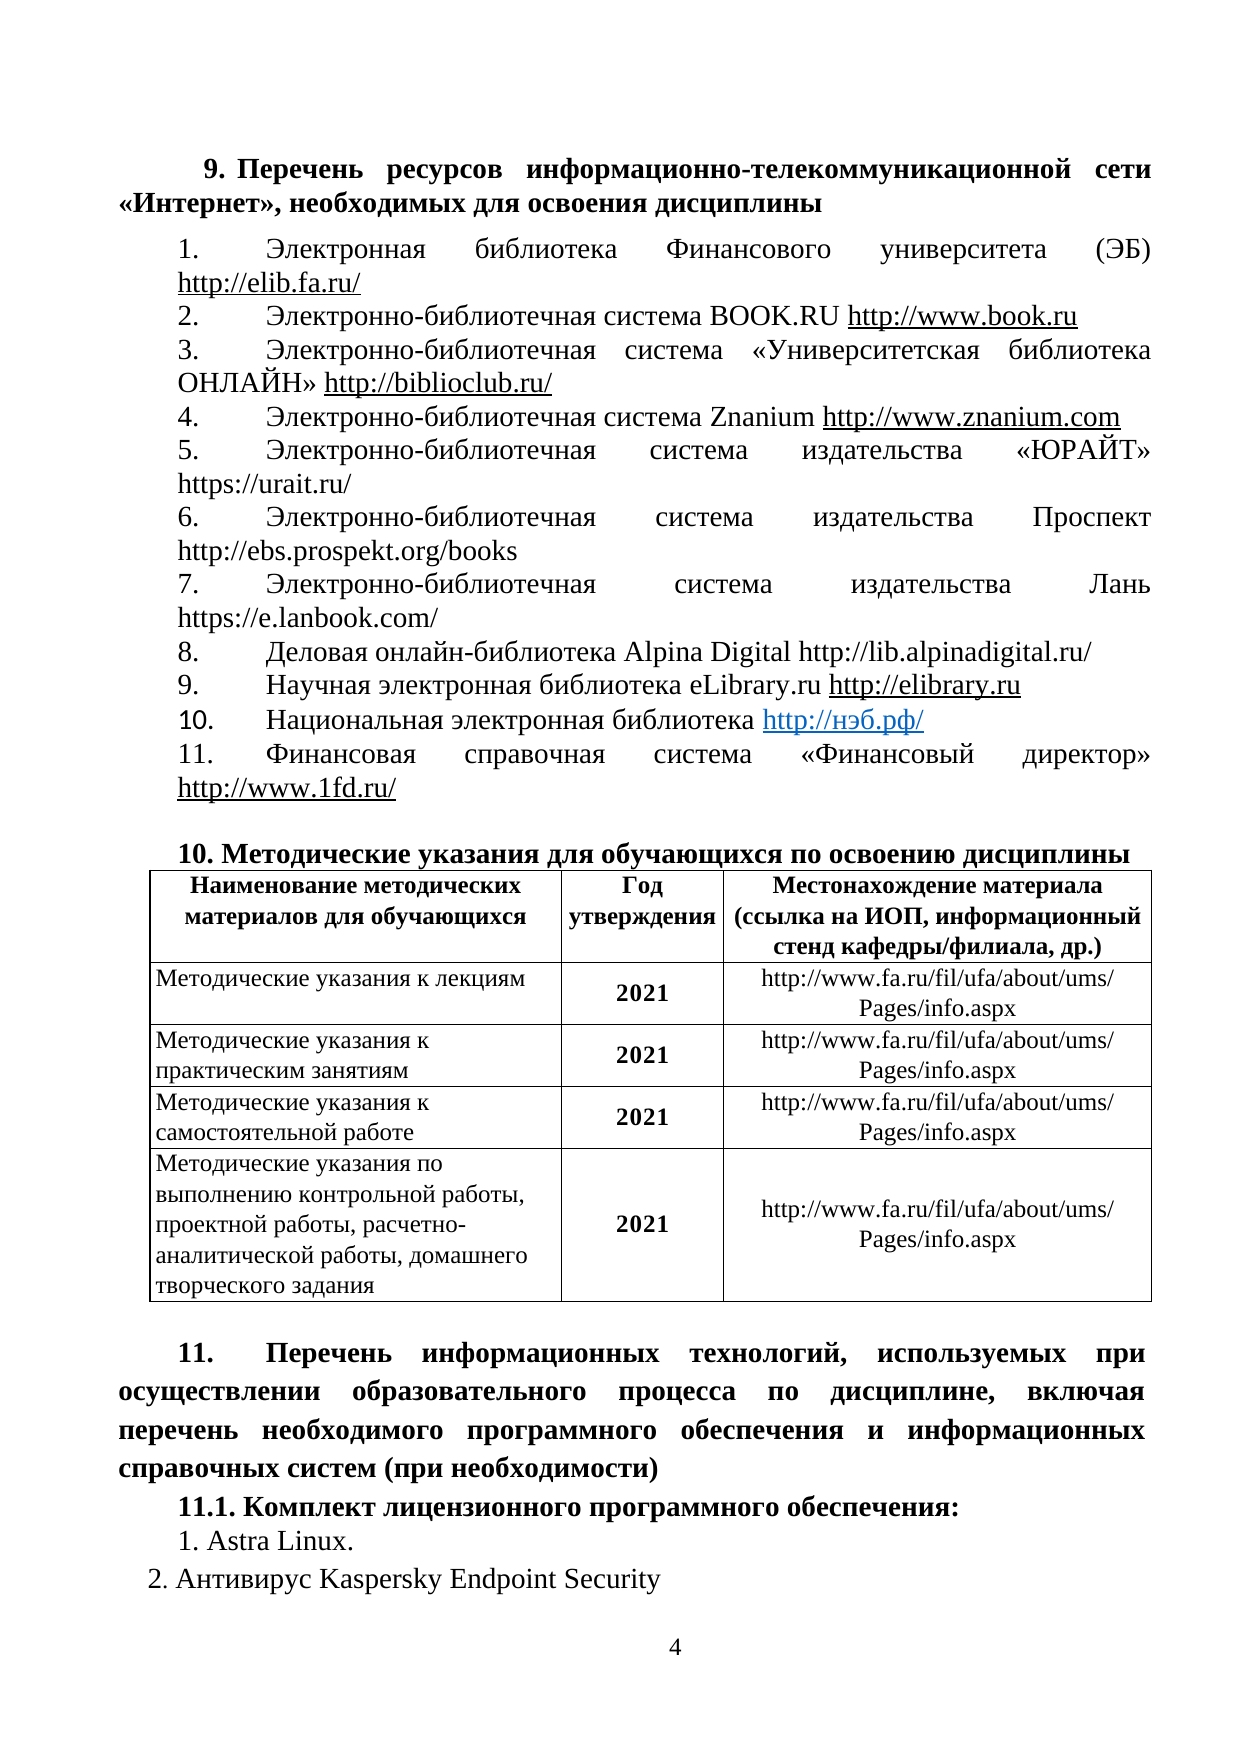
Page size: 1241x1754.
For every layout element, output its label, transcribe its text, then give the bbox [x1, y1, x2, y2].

list Перечень информационных технологий, используемых при осуществлении образовательного процесса по дисциплине, включая перечень необходимого программного обеспечения и информационных справочных систем (при необходимости) [118, 1335, 1146, 1484]
list Электронно-библиотечная система издательства Проспект http://ebs.prospekt.org/books [177, 499, 1152, 567]
text 9. Перечень ресурсов информационно-телекоммуникационной сети «Интернет», необходимых для освоения дисциплины [118, 152, 1152, 219]
table_header Год утверждения [562, 871, 723, 962]
table_cell http://www.fa.ru/fil/ufa/about/ums/Pages/info.aspx [724, 1087, 1151, 1147]
list Электронно-библиотечная система издательства Лань https://e.lanbook.com/ [177, 567, 1152, 634]
table_cell http://www.fa.ru/fil/ufa/about/ums/Pages/info.aspx [724, 963, 1151, 1024]
list Научная электронная библиотека eLibrary.ru http://elibrary.ru [177, 667, 1152, 701]
table_cell 2021 [562, 1087, 723, 1147]
text 10. Методические указания для обучающихся по освоению дисциплины [118, 837, 1161, 869]
table_cell Методические указания к практическим занятиям [151, 1025, 561, 1086]
list Деловая онлайн-библиотека Alpina Digital http://lib.alpinadigital.ru/ [177, 634, 1152, 667]
text 2. Антивирус Kaspersky Endpoint Security [118, 1561, 1152, 1595]
list Электронно-библиотечная система издательства «ЮРАЙТ» https://urait.ru/ [177, 432, 1152, 499]
table_cell Методические указания к лекциям [151, 963, 561, 1024]
table_cell http://www.fa.ru/fil/ufa/about/ums/Pages/info.aspx [724, 1149, 1151, 1301]
table_cell 2021 [562, 963, 723, 1024]
list Национальная электронная библиотека http://нэб.рф/ [177, 701, 1152, 736]
list Электронная библиотека Финансового университета (ЭБ) http://elib.fa.ru/ [177, 231, 1152, 298]
table_cell 2021 [562, 1149, 723, 1301]
table_cell Методические указания по выполнению контрольной работы, проектной работы, расчетно-аналитической работы, домашнего творческого задания [151, 1149, 561, 1301]
list Электронно-библиотечная система BOOK.RU http://www.book.ru [177, 298, 1152, 332]
list Электронно-библиотечная система Znanium http://www.znanium.com [177, 399, 1152, 432]
table_cell 2021 [562, 1025, 723, 1086]
table_header Наименование методических материалов для обучающихся [151, 871, 561, 962]
table_cell http://www.fa.ru/fil/ufa/about/ums/Pages/info.aspx [724, 1025, 1151, 1086]
list Электронно-библиотечная система «Университетская библиотека ОНЛАЙН» http://biblioclub.ru/ [177, 332, 1152, 399]
text 11.1. Комплект лицензионного программного обеспечения: [118, 1489, 1146, 1523]
list Финансовая справочная система «Финансовый директор» http://www.1fd.ru/ [177, 736, 1152, 803]
table_cell Методические указания к самостоятельной работе [151, 1087, 561, 1147]
table_header Местонахождение материала (ссылка на ИОП, информационный стенд кафедры/филиала, др.) [724, 871, 1151, 962]
list 1. Astra Linux. [118, 1523, 1146, 1556]
